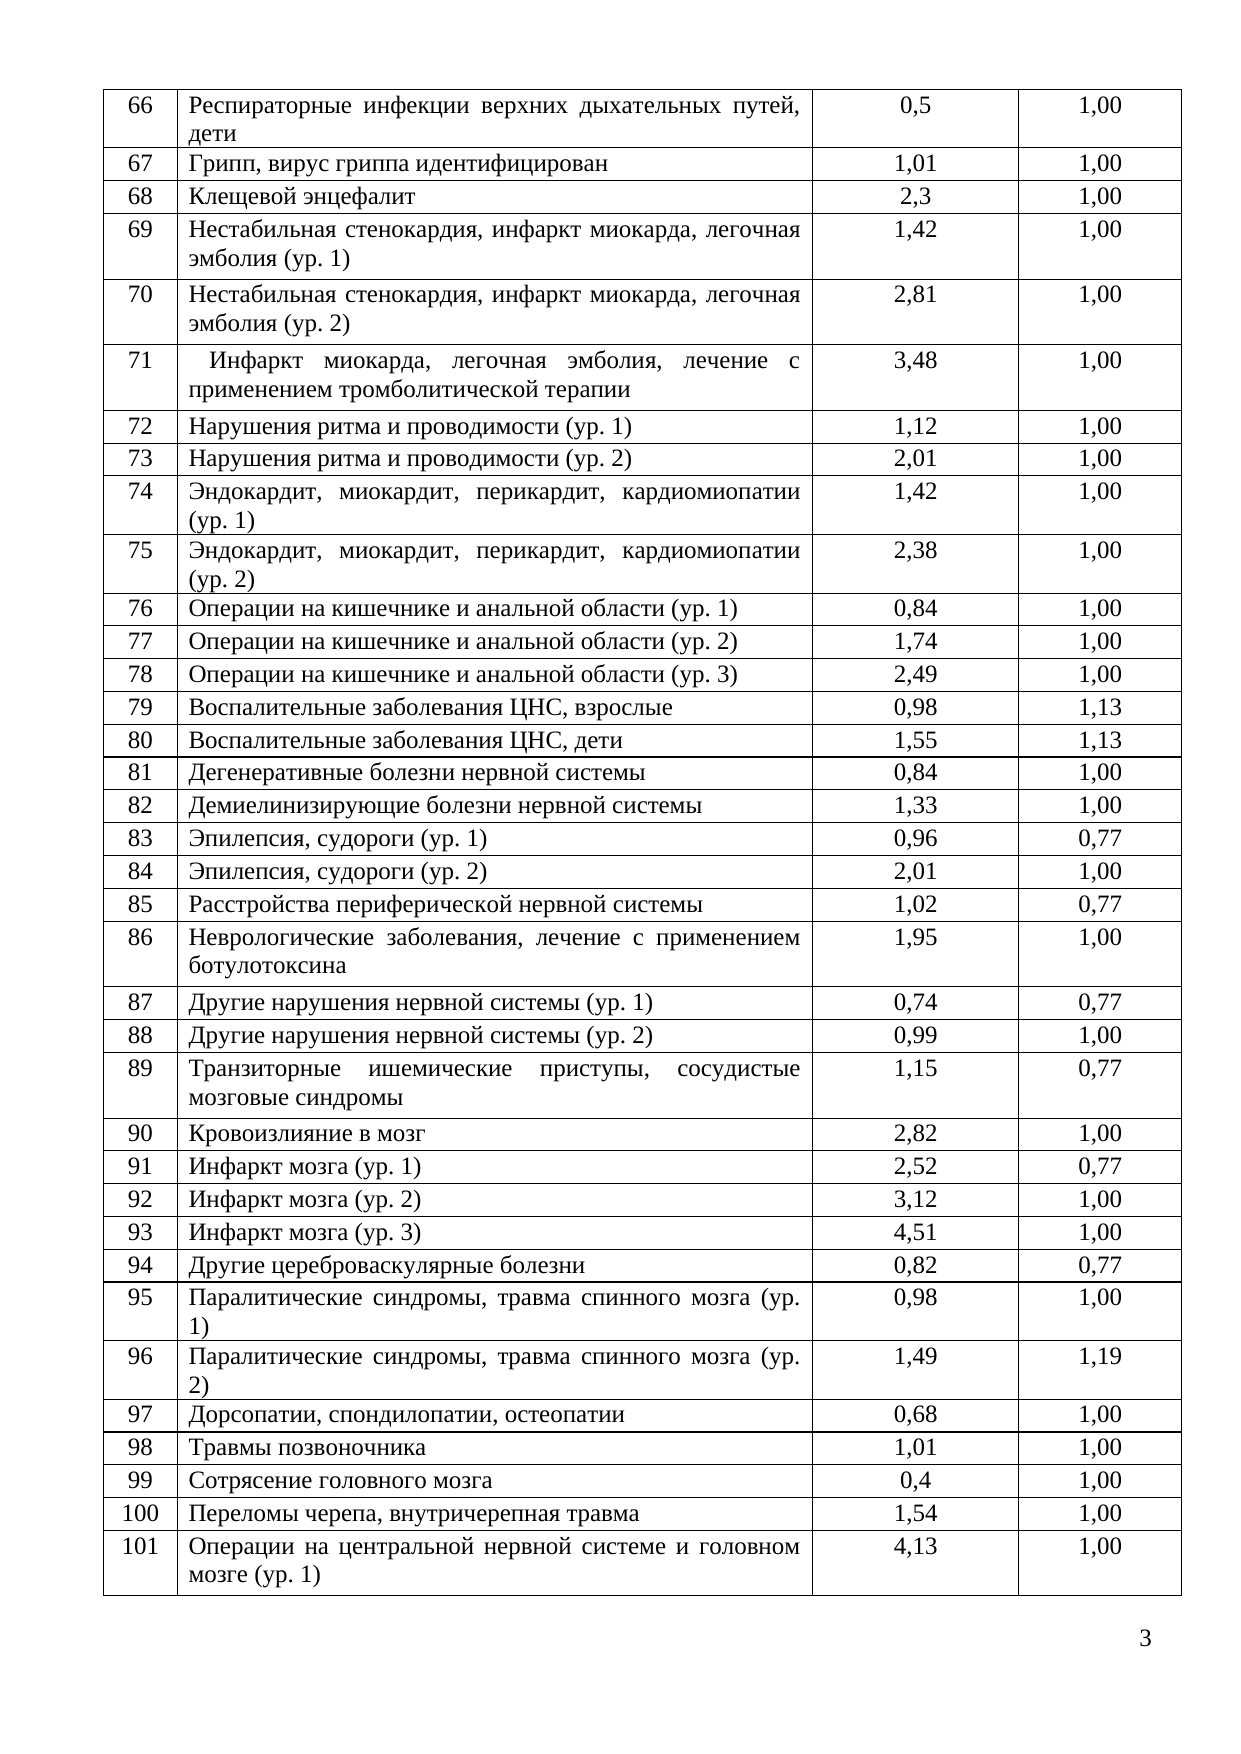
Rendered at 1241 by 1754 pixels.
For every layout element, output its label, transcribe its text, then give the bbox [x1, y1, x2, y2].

table_cell 82 [104, 790, 177, 822]
table_cell 90 [104, 1119, 177, 1150]
table_cell Грипп, вирус гриппа идентифицирован [178, 148, 812, 180]
table_cell 3,12 [813, 1184, 1018, 1216]
table_cell Травмы позвоночника [178, 1433, 812, 1464]
table_cell 1,00 [1019, 1498, 1181, 1530]
table_cell Другие цереброваскулярные болезни [178, 1250, 812, 1281]
table_cell 1,12 [813, 411, 1018, 442]
table_cell Эпилепсия, судороги (ур. 1) [178, 823, 812, 855]
table_cell 89 [104, 1053, 177, 1117]
table_cell 94 [104, 1250, 177, 1281]
table_cell 1,13 [1019, 725, 1181, 756]
table_cell 0,5 [813, 90, 1018, 147]
table_cell 81 [104, 758, 177, 789]
table_cell 83 [104, 823, 177, 855]
table_cell 1,00 [1019, 856, 1181, 888]
table_cell 1,00 [1019, 535, 1181, 592]
table_cell 1,00 [1019, 280, 1181, 344]
table_cell 1,74 [813, 626, 1018, 658]
table_cell 0,96 [813, 823, 1018, 855]
table_cell 72 [104, 411, 177, 442]
table_cell 1,19 [1019, 1341, 1181, 1398]
table_cell 1,00 [1019, 1283, 1181, 1340]
table_cell 1,00 [1019, 444, 1181, 475]
table_cell 0,99 [813, 1020, 1018, 1052]
table_cell 2,01 [813, 444, 1018, 475]
table_cell 69 [104, 214, 177, 278]
table_cell 3,48 [813, 345, 1018, 410]
table_cell 2,01 [813, 856, 1018, 888]
table_cell 0,98 [813, 1283, 1018, 1340]
table_cell Паралитические синдромы, травма спинного мозга (ур. 2) [178, 1341, 812, 1398]
table_cell 1,49 [813, 1341, 1018, 1398]
table_cell 0,77 [1019, 1250, 1181, 1281]
table_cell 1,00 [1019, 345, 1181, 410]
table_cell 100 [104, 1498, 177, 1530]
table_cell Воспалительные заболевания ЦНС, взрослые [178, 692, 812, 724]
table_cell 1,00 [1019, 626, 1181, 658]
table_cell Дорсопатии, спондилопатии, остеопатии [178, 1400, 812, 1431]
table_cell 1,00 [1019, 1020, 1181, 1052]
table_cell 2,38 [813, 535, 1018, 592]
table_cell 97 [104, 1400, 177, 1431]
table_cell 0,77 [1019, 889, 1181, 921]
table_cell 85 [104, 889, 177, 921]
table_cell 2,82 [813, 1119, 1018, 1150]
table_cell Паралитические синдромы, травма спинного мозга (ур. 1) [178, 1283, 812, 1340]
table_cell Дегенеративные болезни нервной системы [178, 758, 812, 789]
table_cell 76 [104, 594, 177, 625]
table_cell 78 [104, 659, 177, 691]
table_cell 1,00 [1019, 90, 1181, 147]
table_cell 84 [104, 856, 177, 888]
table_cell 68 [104, 181, 177, 213]
table_cell 71 [104, 345, 177, 410]
table_cell 1,00 [1019, 1433, 1181, 1464]
table_cell Инфаркт миокарда, легочная эмболия, лечение с применением тромболитической терапии [178, 345, 812, 410]
table_cell 4,51 [813, 1217, 1018, 1249]
table_cell 99 [104, 1465, 177, 1497]
table_cell 4,13 [813, 1531, 1018, 1595]
table_cell 1,00 [1019, 1184, 1181, 1216]
table_cell 1,01 [813, 1433, 1018, 1464]
table_cell Эндокардит, миокардит, перикардит, кардиомиопатии (ур. 1) [178, 476, 812, 534]
table_cell 67 [104, 148, 177, 180]
table_cell 1,00 [1019, 594, 1181, 625]
table_cell Воспалительные заболевания ЦНС, дети [178, 725, 812, 756]
table_cell 2,81 [813, 280, 1018, 344]
table_cell 0,68 [813, 1400, 1018, 1431]
table_cell 1,00 [1019, 1119, 1181, 1150]
table_cell Инфаркт мозга (ур. 3) [178, 1217, 812, 1249]
table_cell Расстройства периферической нервной системы [178, 889, 812, 921]
table_cell Эпилепсия, судороги (ур. 2) [178, 856, 812, 888]
table_cell 2,49 [813, 659, 1018, 691]
table_cell 2,3 [813, 181, 1018, 213]
table_cell 1,54 [813, 1498, 1018, 1530]
table_cell 91 [104, 1151, 177, 1183]
table_cell 1,00 [1019, 1400, 1181, 1431]
table_cell Операции на центральной нервной системе и головном мозге (ур. 1) [178, 1531, 812, 1595]
table_cell 1,42 [813, 214, 1018, 278]
table_cell Операции на кишечнике и анальной области (ур. 2) [178, 626, 812, 658]
table_cell 0,74 [813, 987, 1018, 1019]
table_cell 70 [104, 280, 177, 344]
table_cell Демиелинизирующие болезни нервной системы [178, 790, 812, 822]
table_cell Переломы черепа, внутричерепная травма [178, 1498, 812, 1530]
table_cell 80 [104, 725, 177, 756]
table_cell Нарушения ритма и проводимости (ур. 2) [178, 444, 812, 475]
table_cell 92 [104, 1184, 177, 1216]
table_cell 1,00 [1019, 181, 1181, 213]
table_cell 101 [104, 1531, 177, 1595]
table_cell 0,77 [1019, 987, 1181, 1019]
table_cell 73 [104, 444, 177, 475]
table_cell 1,00 [1019, 476, 1181, 534]
table_cell 95 [104, 1283, 177, 1340]
table_cell 96 [104, 1341, 177, 1398]
table_cell 1,15 [813, 1053, 1018, 1117]
table_cell Эндокардит, миокардит, перикардит, кардиомиопатии (ур. 2) [178, 535, 812, 592]
table_cell Нестабильная стенокардия, инфаркт миокарда, легочная эмболия (ур. 2) [178, 280, 812, 344]
table_cell 1,00 [1019, 1531, 1181, 1595]
table_cell Инфаркт мозга (ур. 2) [178, 1184, 812, 1216]
table_cell Клещевой энцефалит [178, 181, 812, 213]
table_cell 0,77 [1019, 1151, 1181, 1183]
table_cell 0,84 [813, 758, 1018, 789]
table_cell 1,13 [1019, 692, 1181, 724]
table_cell 1,00 [1019, 214, 1181, 278]
table_cell 0,82 [813, 1250, 1018, 1281]
table_cell 1,00 [1019, 1217, 1181, 1249]
table_cell Операции на кишечнике и анальной области (ур. 3) [178, 659, 812, 691]
table_cell 1,00 [1019, 148, 1181, 180]
table_cell Нарушения ритма и проводимости (ур. 1) [178, 411, 812, 442]
table_cell 79 [104, 692, 177, 724]
table_cell 1,55 [813, 725, 1018, 756]
table_cell 0,84 [813, 594, 1018, 625]
table_cell 0,77 [1019, 823, 1181, 855]
table_cell 74 [104, 476, 177, 534]
table_cell 93 [104, 1217, 177, 1249]
table_cell 98 [104, 1433, 177, 1464]
table_cell Неврологические заболевания, лечение с применением ботулотоксина [178, 922, 812, 986]
table_cell Инфаркт мозга (ур. 1) [178, 1151, 812, 1183]
table_cell 88 [104, 1020, 177, 1052]
table_cell 86 [104, 922, 177, 986]
table_cell 1,00 [1019, 1465, 1181, 1497]
table_cell 1,00 [1019, 411, 1181, 442]
table_cell Операции на кишечнике и анальной области (ур. 1) [178, 594, 812, 625]
table_cell 1,00 [1019, 790, 1181, 822]
table_cell 0,4 [813, 1465, 1018, 1497]
table_cell Другие нарушения нервной системы (ур. 1) [178, 987, 812, 1019]
table_cell Респираторные инфекции верхних дыхательных путей, дети [178, 90, 812, 147]
table_cell 1,00 [1019, 758, 1181, 789]
table_cell 1,00 [1019, 659, 1181, 691]
table_cell 0,98 [813, 692, 1018, 724]
table_cell Сотрясение головного мозга [178, 1465, 812, 1497]
table_cell 0,77 [1019, 1053, 1181, 1117]
table_cell Кровоизлияние в мозг [178, 1119, 812, 1150]
table_cell Транзиторные ишемические приступы, сосудистые мозговые синдромы [178, 1053, 812, 1117]
table_cell 87 [104, 987, 177, 1019]
table_cell Другие нарушения нервной системы (ур. 2) [178, 1020, 812, 1052]
table_cell 1,95 [813, 922, 1018, 986]
table_cell Нестабильная стенокардия, инфаркт миокарда, легочная эмболия (ур. 1) [178, 214, 812, 278]
table_cell 2,52 [813, 1151, 1018, 1183]
table_cell 1,01 [813, 148, 1018, 180]
table_cell 1,00 [1019, 922, 1181, 986]
table_cell 77 [104, 626, 177, 658]
table_cell 1,42 [813, 476, 1018, 534]
table_cell 75 [104, 535, 177, 592]
table_cell 1,02 [813, 889, 1018, 921]
table_cell 66 [104, 90, 177, 147]
table_cell 1,33 [813, 790, 1018, 822]
